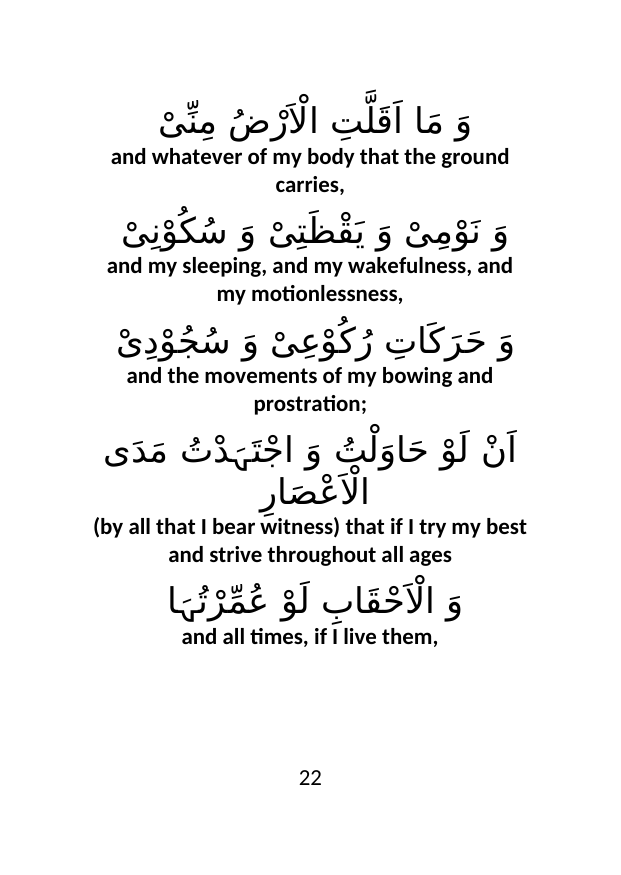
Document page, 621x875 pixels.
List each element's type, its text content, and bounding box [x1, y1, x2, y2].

text and the movements of my bowing and prostration; [90, 361, 530, 417]
text وَ نَوْمِیْ وَ یَقْظَتِیْ وَ سُکُوْنِیْ [90, 210, 530, 252]
text وَ حَرَکَاتِ رُکُوْعِیْ وَ سُجُوْدِیْ [90, 320, 530, 361]
text and whatever of my body that the ground carries, [90, 142, 530, 198]
text وَ مَا اَقَلَّتِ الْاَرْضُ مِنِّیْ [90, 101, 530, 142]
text اَنْ لَوْ حَاوَلْتُ وَ اجْتَہَدْتُ مَدَی الْاَعْصَارِ [90, 430, 530, 512]
text and my sleeping, and my wakefulness, and my motionlessness, [90, 252, 530, 308]
text وَ الْاَحْقَابِ لَوْ عُمِّرْتُہَا [90, 581, 530, 622]
text and all times, if I live them, [90, 622, 530, 650]
text (by all that I bear witness) that if I try my best and strive throughout all ages [90, 512, 530, 568]
